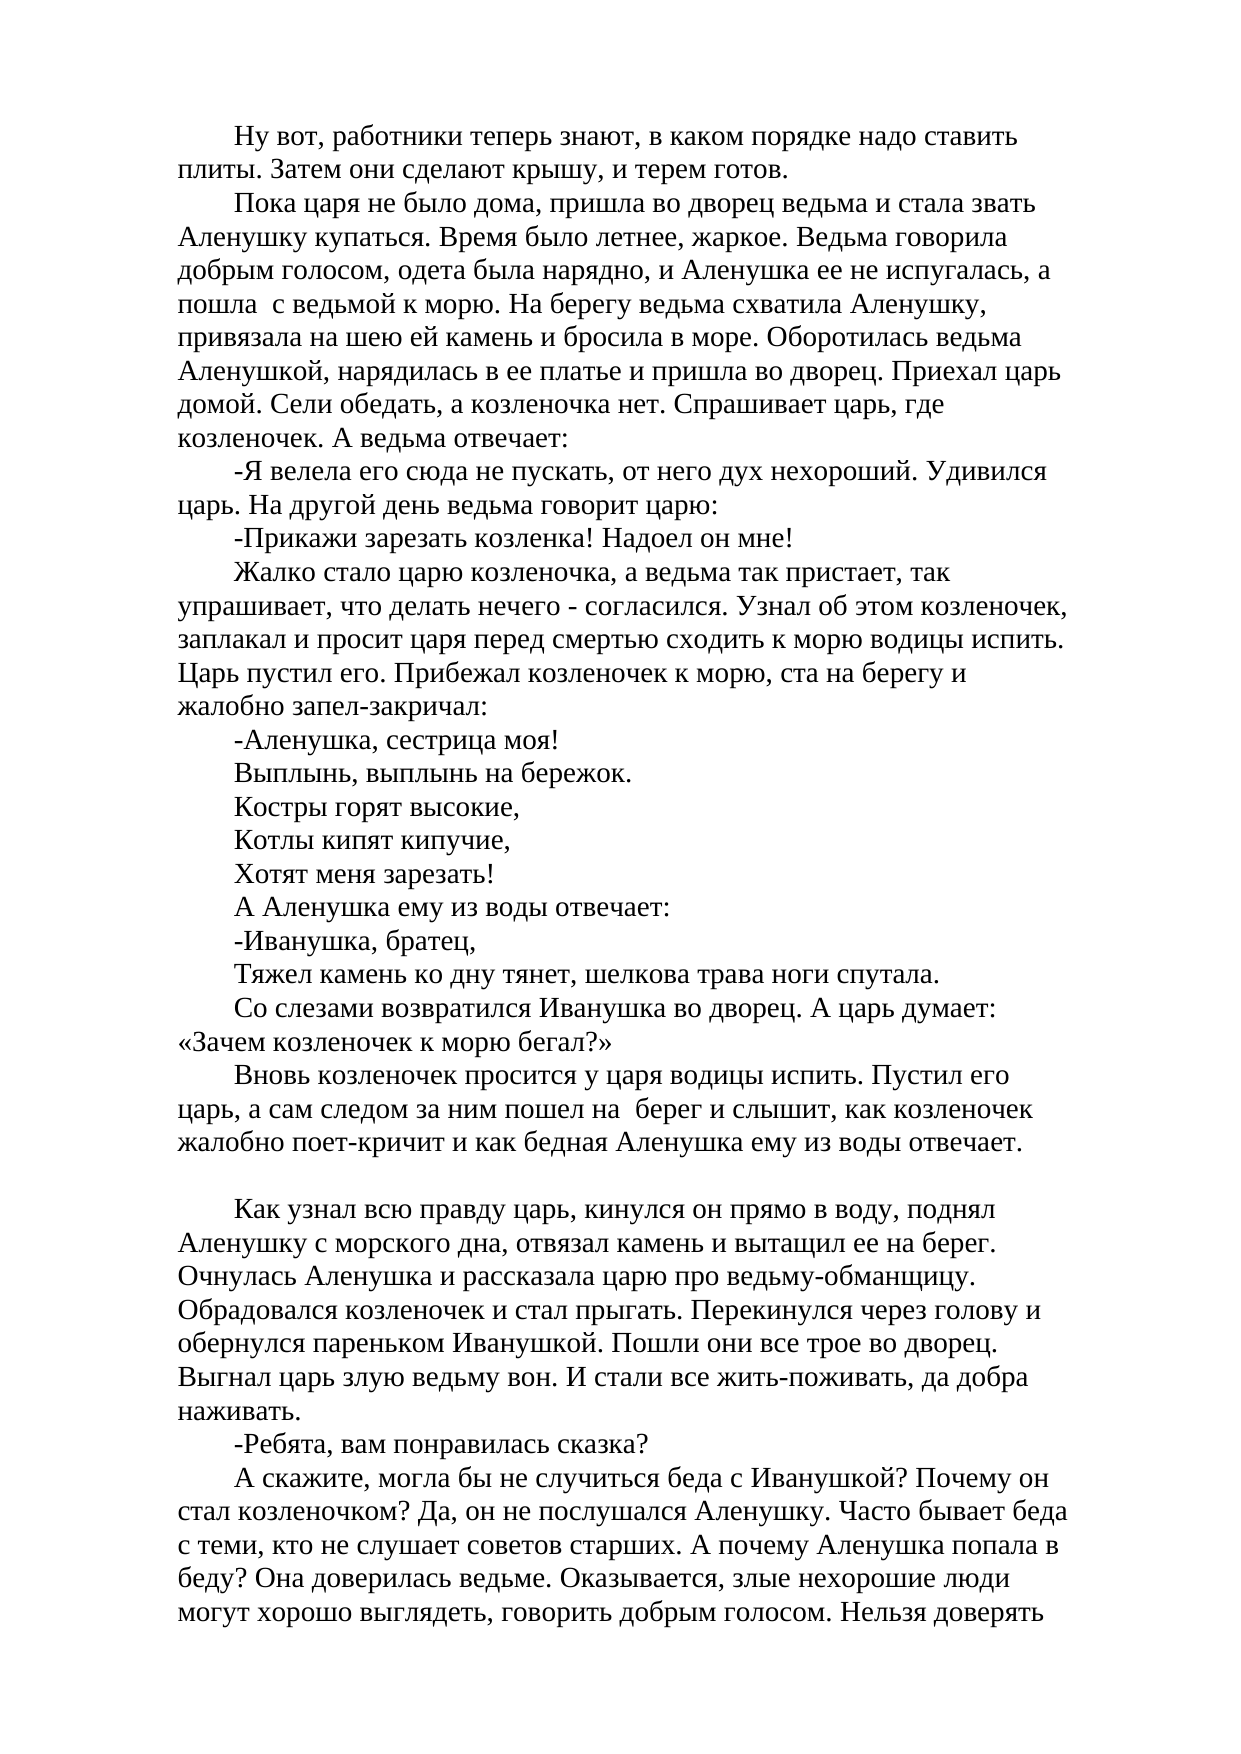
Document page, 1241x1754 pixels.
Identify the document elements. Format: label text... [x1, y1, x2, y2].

text Пока царя не было дома, пришла во дворец ведьма и стала звать Аленушку купаться. Время было летнее, жаркое. Ведьма говорила добрым голосом, одета была нарядно, и Аленушка ее не испугалась, а пошла с ведьмой к морю. На берегу ведьма схватила Аленушку, привязала на шею ей камень и бросила в море. Оборотилась ведьма Аленушкой, нарядилась в ее платье и пришла во дворец. Приехал царь домой. Сели обедать, а козленочка нет. Спрашивает царь, где козленочек. А ведьма отвечает: [177, 185, 1077, 453]
text -Аленушка, сестрица моя! [177, 722, 1077, 755]
text Как узнал всю правду царь, кинулся он прямо в воду, поднял Аленушку с морского дна, отвязал камень и вытащил ее на берег. Очнулась Аленушка и рассказала царю про ведьму-обманщицу. Обрадовался козленочек и стал прыгать. Перекинулся через голову и обернулся пареньком Иванушкой. Пошли они все трое во дворец. Выгнал царь злую ведьму вон. И стали все жить-поживать, да добра наживать. [177, 1191, 1077, 1426]
text Тяжел камень ко дну тянет, шелкова трава ноги спутала. [177, 957, 1077, 990]
text -Прикажи зарезать козленка! Надоел он мне! [177, 521, 1077, 554]
text Котлы кипят кипучие, [177, 822, 1077, 856]
text Хотят меня зарезать! [177, 856, 1077, 889]
text -Ребята, вам понравилась сказка? [177, 1426, 1077, 1460]
text А Аленушка ему из воды отвечает: [177, 889, 1077, 923]
text Костры горят высокие, [177, 789, 1077, 822]
text -Я велела его сюда не пускать, от него дух нехороший. Удивился царь. На другой день ведьма говорит царю: [177, 453, 1077, 521]
text Жалко стало царю козленочка, а ведьма так пристает, так упрашивает, что делать нечего - согласился. Узнал об этом козленочек, заплакал и просит царя перед смертью сходить к морю водицы испить. Царь пустил его. Прибежал козленочек к морю, ста на берегу и жалобно запел-закричал: [177, 554, 1077, 722]
text Вновь козленочек просится у царя водицы испить. Пустил его царь, а сам следом за ним пошел на берег и слышит, как козленочек жалобно поет-кричит и как бедная Аленушка ему из воды отвечает. [177, 1057, 1077, 1191]
text -Иванушка, братец, [177, 923, 1077, 957]
text Ну вот, работники теперь знают, в каком порядке надо ставить плиты. Затем они сделают крышу, и терем готов. [177, 118, 1077, 185]
text Со слезами возвратился Иванушка во дворец. А царь думает: «Зачем козленочек к морю бегал?» [177, 990, 1077, 1057]
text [177, 1460, 1077, 1627]
text Выплынь, выплынь на бережок. [177, 755, 1077, 789]
